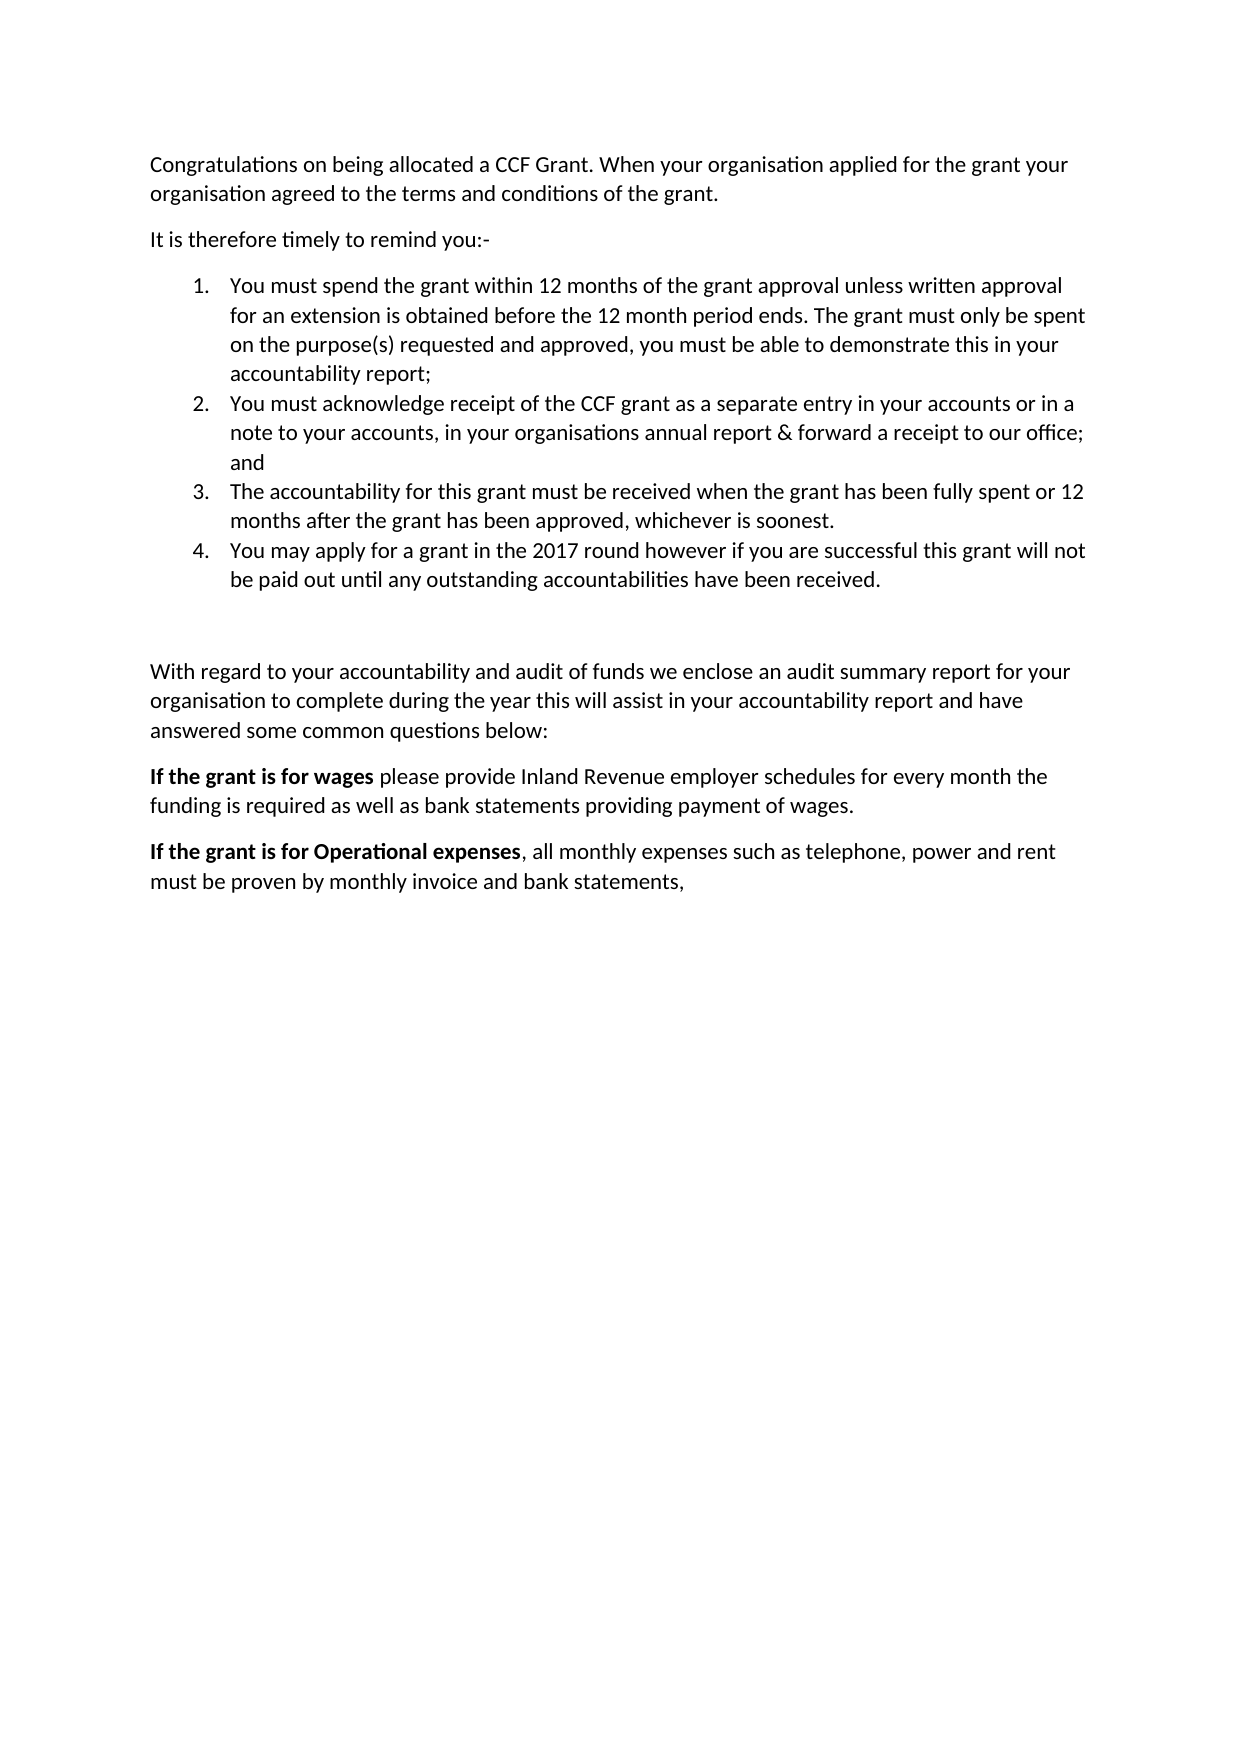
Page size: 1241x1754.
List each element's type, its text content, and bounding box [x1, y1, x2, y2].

text If the grant is for Operational expenses, all monthly expenses such as telephone, power and rent must be proven by monthly invoice and bank statements, [150, 837, 1090, 895]
list You must acknowledge receipt of the CCF grant as a separate entry in your accounts or in a note to your accounts, in your organisations annual report & forward a receipt to our office; and [192, 389, 1090, 476]
text With regard to your accountability and audit of funds we enclose an audit summary report for your organisation to complete during the year this will assist in your accountability report and have answered some common questions below: [150, 657, 1090, 744]
list The accountability for this grant must be received when the grant has been fully spent or 12 months after the grant has been approved, whichever is soonest. [192, 477, 1090, 534]
text If the grant is for wages please provide Inland Revenue employer schedules for every month the funding is required as well as bank statements providing payment of wages. [150, 762, 1090, 819]
text It is therefore timely to remind you:- [150, 225, 1090, 253]
list You may apply for a grant in the 2017 round however if you are successful this grant will not be paid out until any outstanding accountabilities have been received. [192, 536, 1090, 593]
text Congratulations on being allocated a CCF Grant. When your organisation applied for the grant your organisation agreed to the terms and conditions of the grant. [150, 150, 1090, 207]
list You must spend the grant within 12 months of the grant approval unless written approval for an extension is obtained before the 12 month period ends. The grant must only be spent on the purpose(s) requested and approved, you must be able to demonstrate this in your accountability report; [192, 271, 1090, 388]
